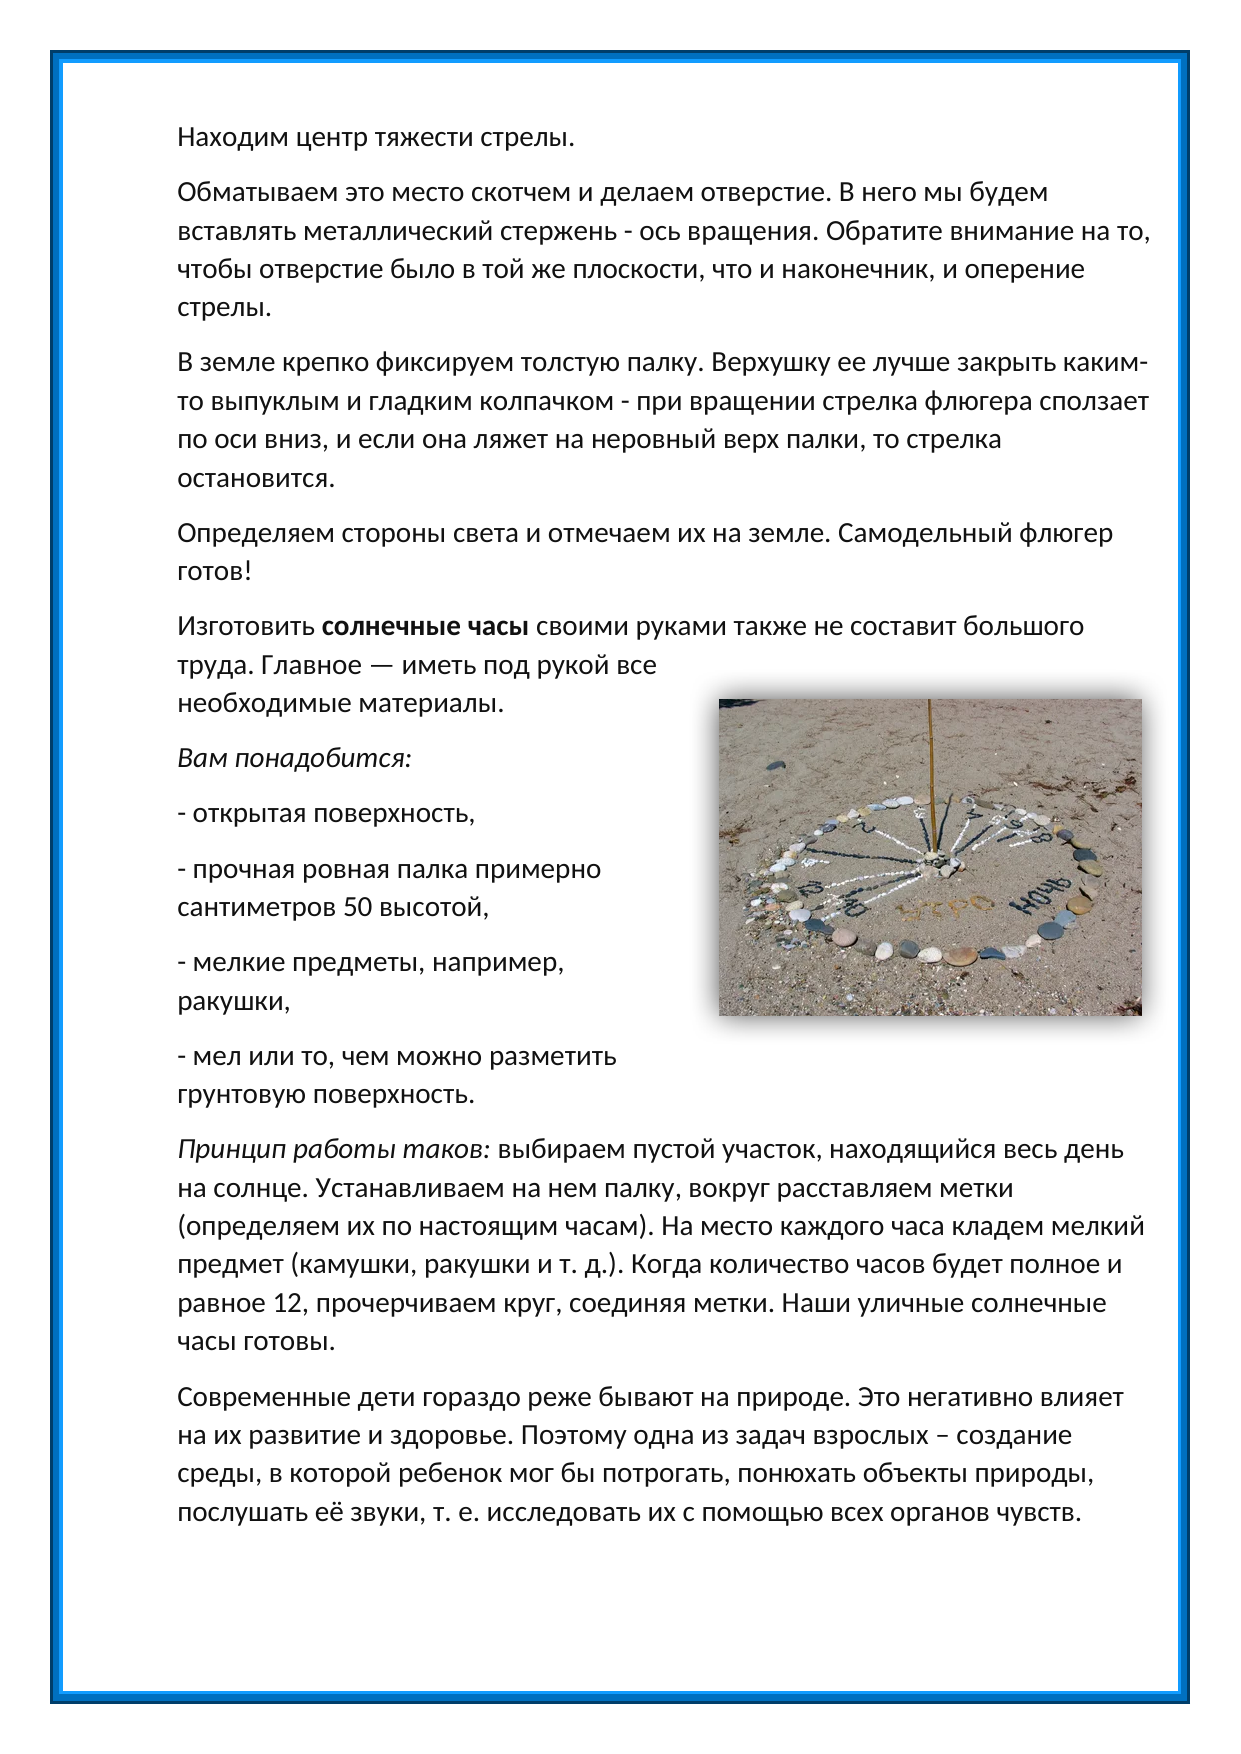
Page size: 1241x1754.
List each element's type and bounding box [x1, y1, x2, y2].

picture [719, 699, 1142, 1016]
